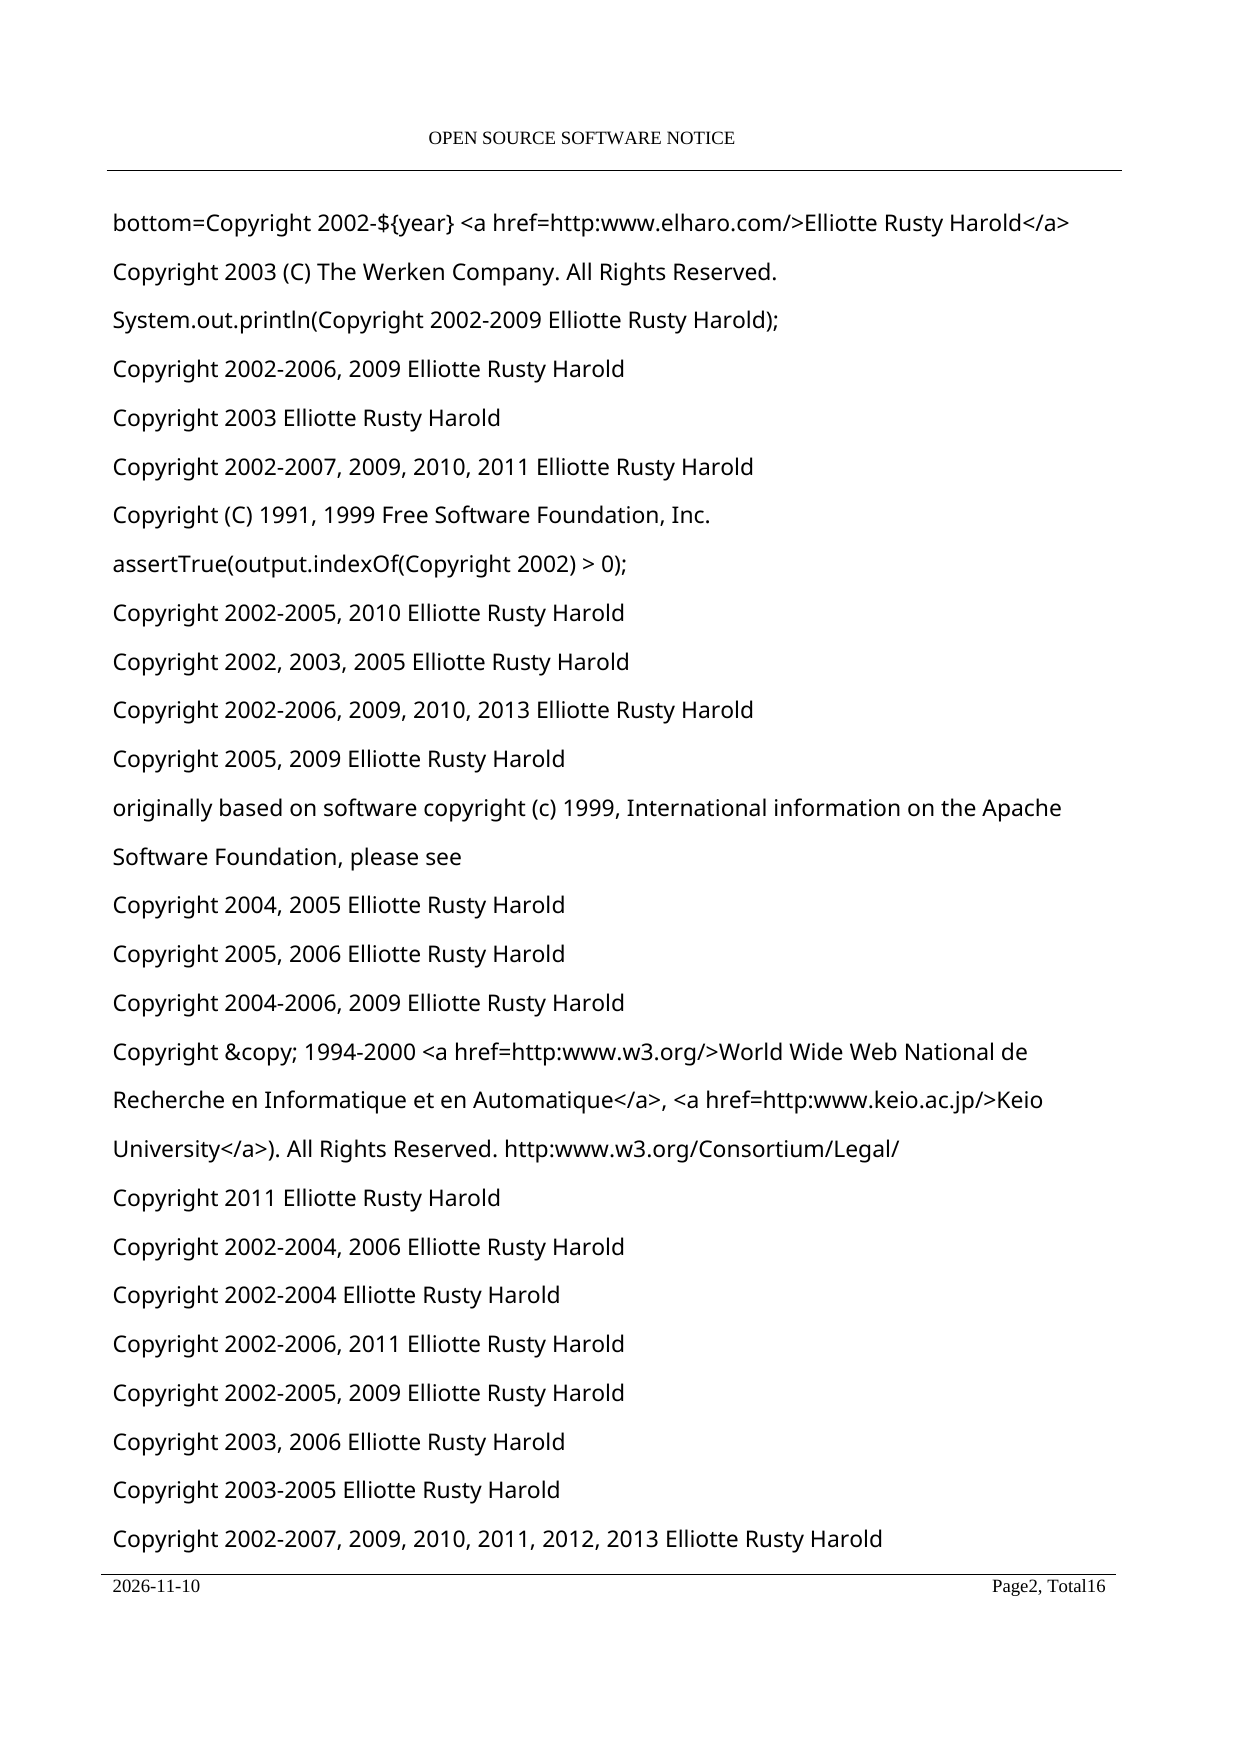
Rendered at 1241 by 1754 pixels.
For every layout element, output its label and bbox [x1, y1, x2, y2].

text [112, 206, 1128, 1555]
